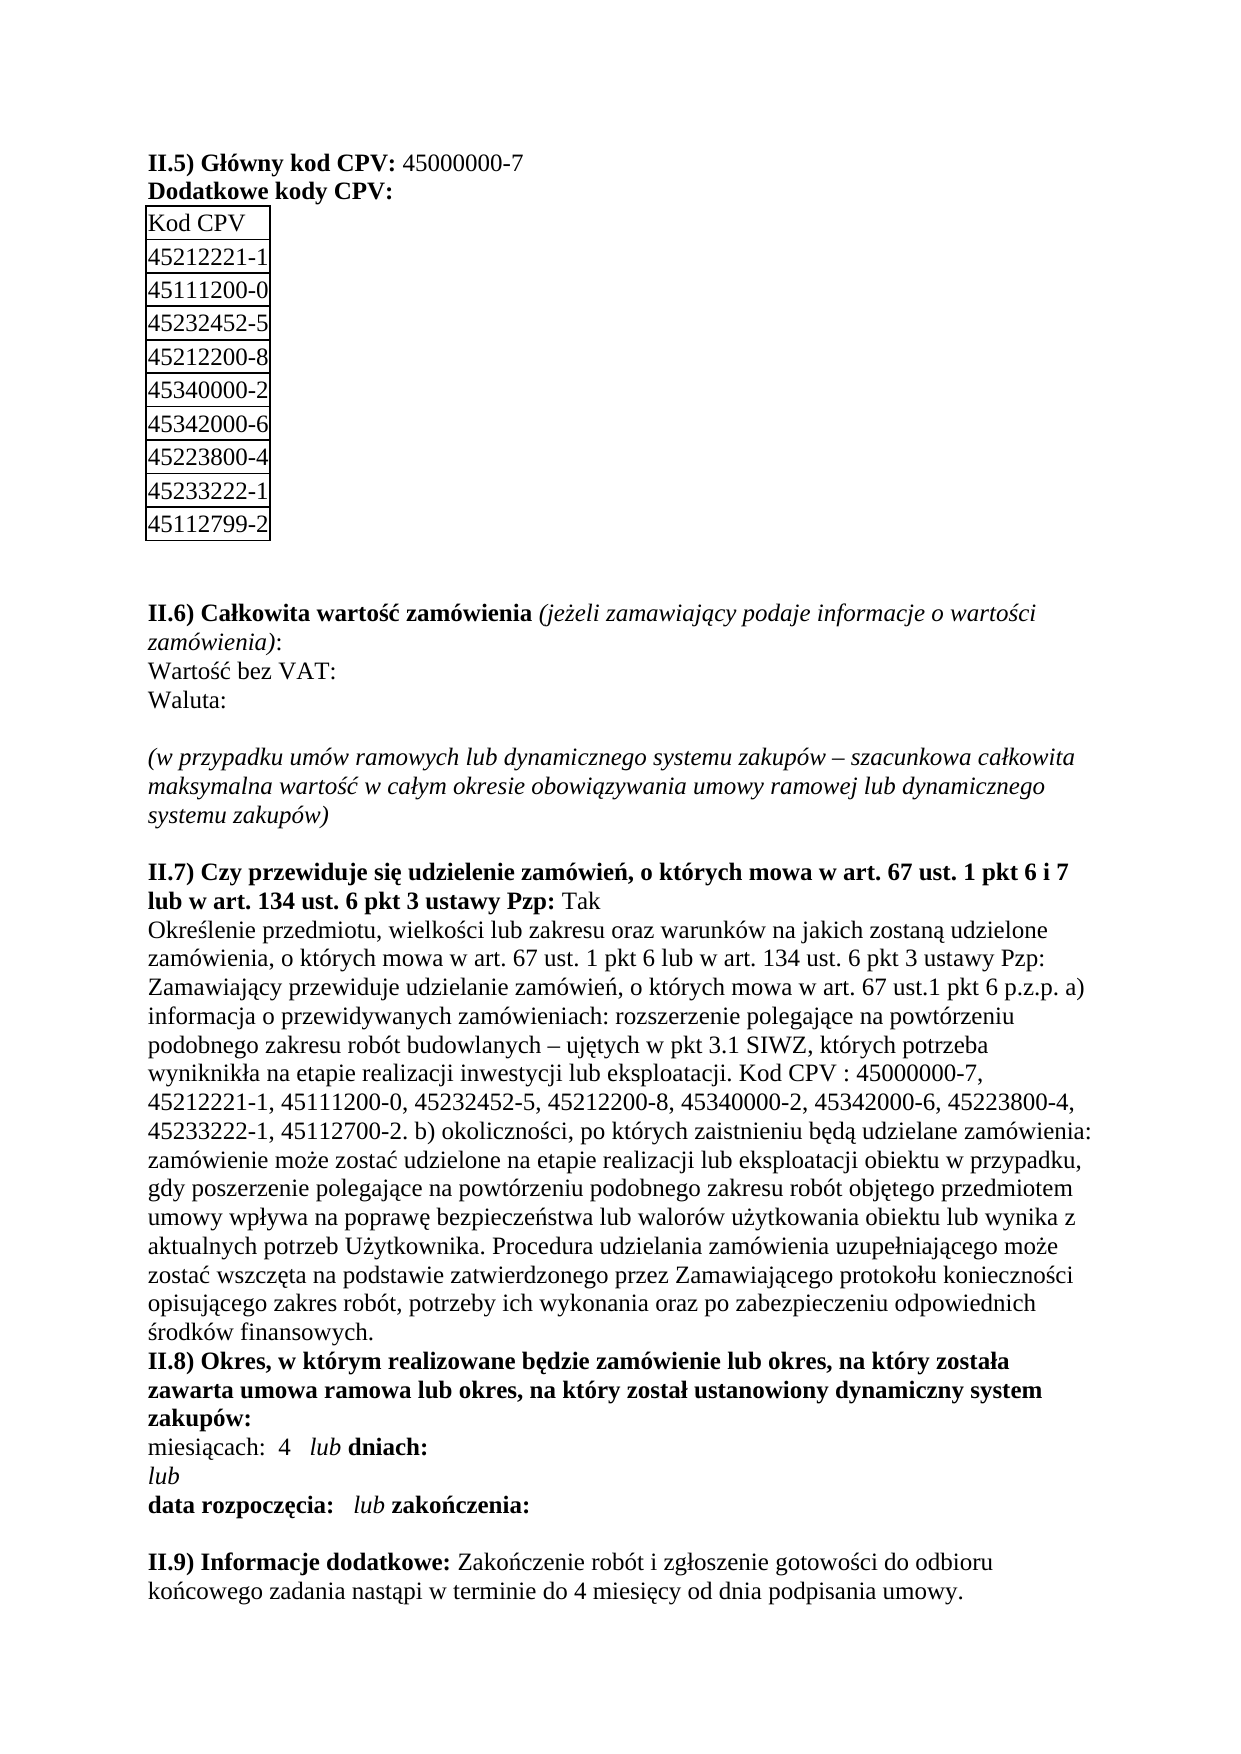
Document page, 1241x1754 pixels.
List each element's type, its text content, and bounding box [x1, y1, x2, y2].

table_cell 45223800-4 [147, 441, 269, 473]
text (w przypadku umów ramowych lub dynamicznego systemu zakupów – szacunkowa całkowita maksymalna wartość w całym okresie obowiązywania umowy ramowej lub dynamicznego systemu zakupów) [148, 713, 1093, 828]
table_header Kod CPV [147, 207, 269, 238]
text II.7) Czy przewiduje się udzielenie zamówień, o których mowa w art. 67 ust. 1 pkt 6 i 7 lub w art. 134 ust. 6 pkt 3 ustawy Pzp: Tak Określenie przedmiotu, wielkości lub zakresu oraz warunków na jakich zostaną udzielone zamówienia, o których mowa w art. 67 ust. 1 pkt 6 lub w art. 134 ust. 6 pkt 3 ustawy Pzp: Zamawiający przewiduje udzielanie zamówień, o których mowa w art. 67 ust.1 pkt 6 p.z.p. a) informacja o przewidywanych zamówieniach: rozszerzenie polegające na powtórzeniu podobnego zakresu robót budowlanych – ujętych w pkt 3.1 SIWZ, których potrzeba wyniknikła na etapie realizacji inwestycji lub eksploatacji. Kod CPV : 45000000-7, 45212221-1, 45111200-0, 45232452-5, 45212200-8, 45340000-2, 45342000-6, 45223800-4, 45233222-1, 45112700-2. b) okoliczności, po których zaistnieniu będą udzielane zamówienia: zamówienie może zostać udzielone na etapie realizacji lub eksploatacji obiektu w przypadku, gdy poszerzenie polegające na powtórzeniu podobnego zakresu robót objętego przedmiotem umowy wpływa na poprawę bezpieczeństwa lub walorów użytkowania obiektu lub wynika z aktualnych potrzeb Użytkownika. Procedura udzielania zamówienia uzupełniającego może zostać wszczęta na podstawie zatwierdzonego przez Zamawiającego protokołu konieczności opisującego zakres robót, potrzeby ich wykonania oraz po zabezpieczeniu odpowiednich środków finansowych. II.8) Okres, w którym realizowane będzie zamówienie lub okres, na który została zawarta umowa ramowa lub okres, na który został ustanowiony dynamiczny system zakupów: miesiącach: 4 lub dniach: lub data rozpoczęcia: lub zakończenia: II.9) Informacje dodatkowe: Zakończenie robót i zgłoszenie gotowości do odbioru końcowego zadania nastąpi w terminie do 4 miesięcy od dnia podpisania umowy. [148, 828, 1093, 1605]
table_cell 45342000-6 [147, 407, 269, 439]
table_cell 45340000-2 [147, 374, 269, 406]
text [148, 148, 1093, 205]
table_cell 45232452-5 [147, 307, 269, 339]
table_cell 45111200-0 [147, 274, 269, 305]
table_cell 45212200-8 [147, 341, 269, 372]
table_cell 45212221-1 [147, 240, 269, 272]
table_cell 45112799-2 [147, 508, 269, 539]
table_cell 45233222-1 [147, 474, 269, 506]
text II.6) Całkowita wartość zamówienia (jeżeli zamawiający podaje informacje o wartości zamówienia): Wartość bez VAT: Waluta: [148, 541, 1093, 713]
